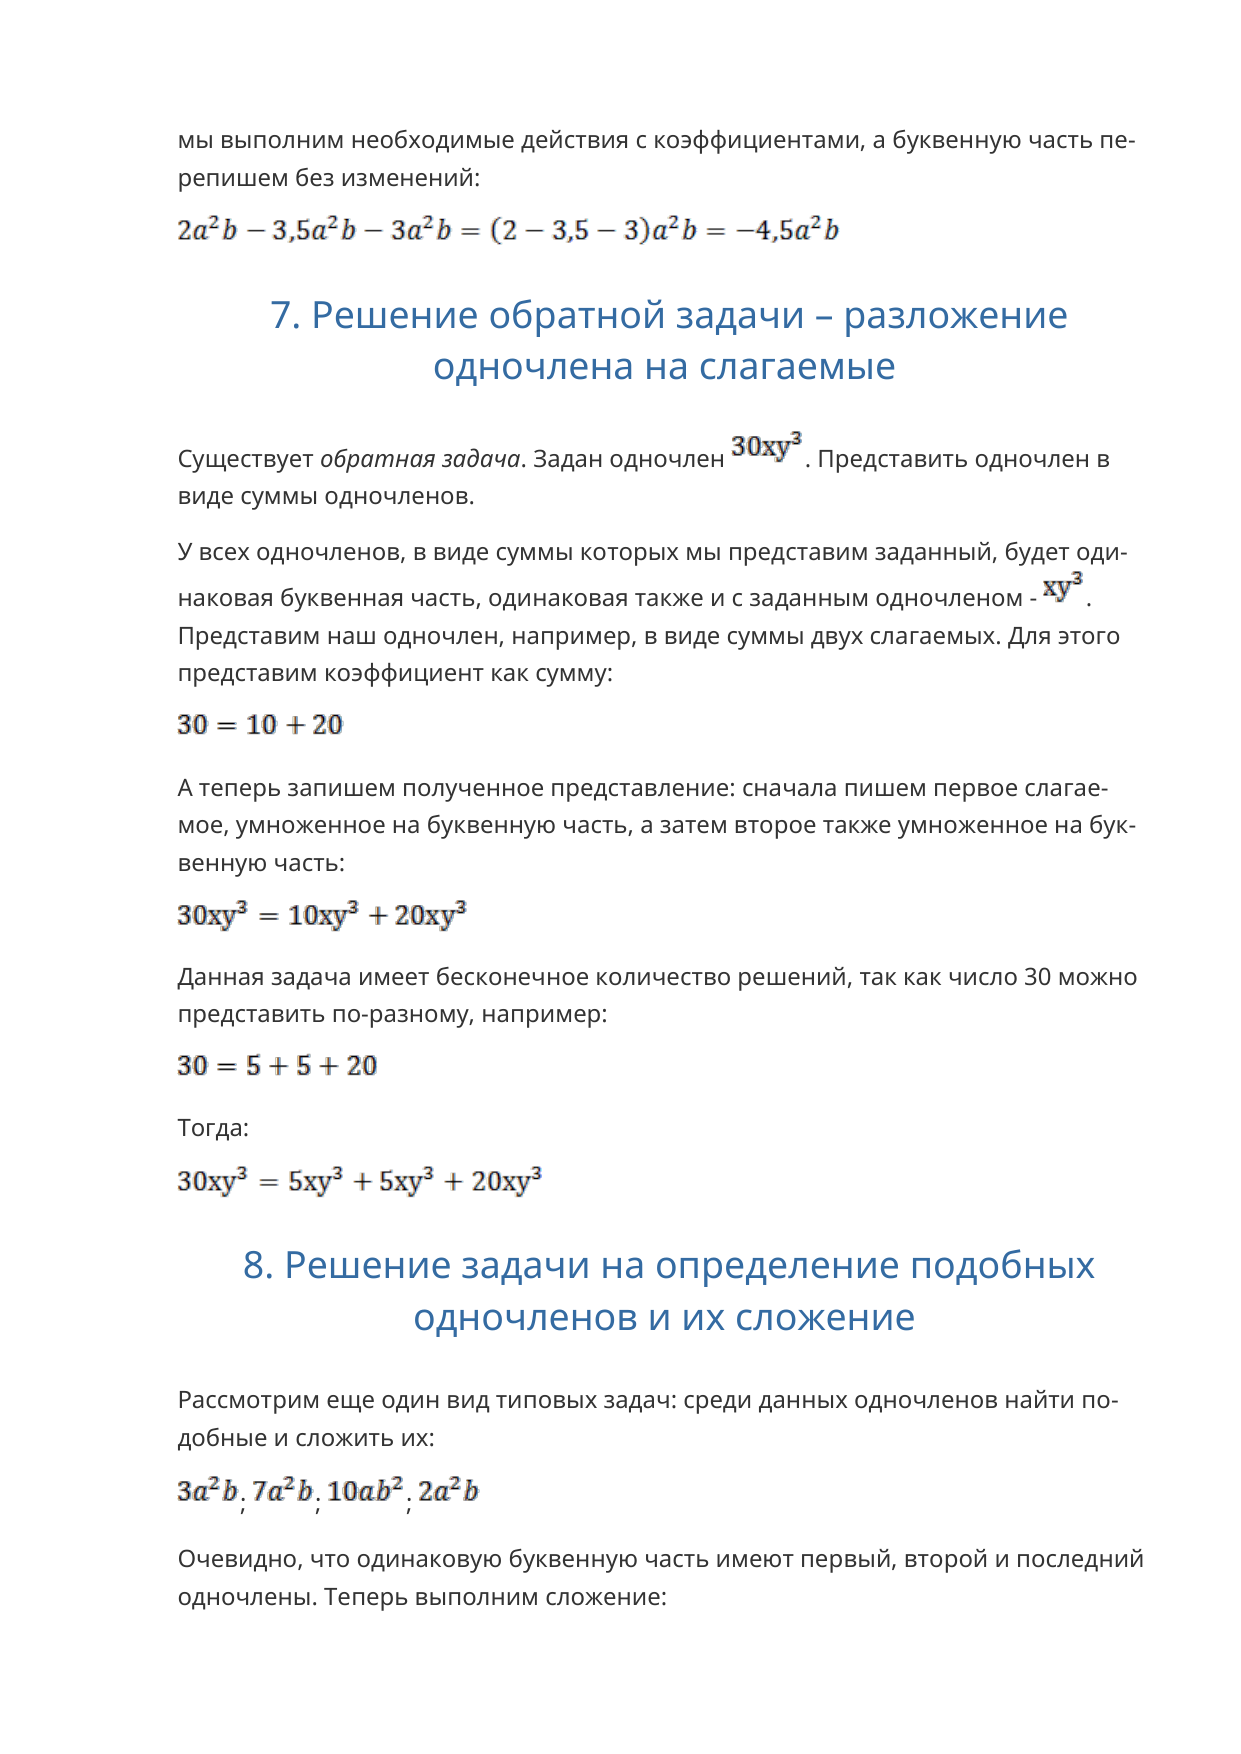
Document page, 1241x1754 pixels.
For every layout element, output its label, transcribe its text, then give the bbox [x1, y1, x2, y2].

picture [418, 1472, 481, 1512]
picture [177, 211, 840, 251]
text 8. Решение задачи на определение подобных одночленов и их сложение [177, 1239, 1152, 1341]
text Тогда: [177, 1106, 1152, 1143]
picture [1043, 567, 1086, 607]
text У всех одночленов, в виде суммы которых мы представим заданный, будет одинаковая буквенная часть, одинаковая также и с заданным одночленом - . Представим наш одночлен, например, в виде суммы двух слагаемых. Для этого представим коэффициент как сумму: [177, 530, 1152, 689]
text ; ; ; [177, 1472, 1152, 1518]
picture [177, 1472, 240, 1512]
picture [252, 1472, 315, 1512]
picture [177, 1162, 545, 1202]
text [177, 118, 1152, 193]
picture [731, 428, 805, 467]
text 7. Решение обратной задачи – разложение одночлена на слагаемые [177, 288, 1152, 391]
text Рассмотрим еще один вид типовых задач: среди данных одночленов найти подобные и сложить их: [177, 1378, 1152, 1453]
text Данная задача имеет бесконечное количество решений, так как число 30 можно представить по-разному, например: [177, 954, 1152, 1029]
picture [177, 896, 468, 936]
picture [177, 1048, 378, 1088]
text А теперь запишем полученное представление: сначала пишем первое слагаемое, умноженное на буквенную часть, а затем второе также умноженное на буквенную часть: [177, 765, 1152, 878]
picture [177, 707, 345, 747]
text Существует обратная задача. Задан одночлен . Представить одночлен в виде суммы одночленов. [177, 428, 1152, 512]
picture [327, 1472, 406, 1512]
text Очевидно, что одинаковую буквенную часть имеют первый, второй и последний одночлены. Теперь выполним сложение: [177, 1537, 1152, 1612]
